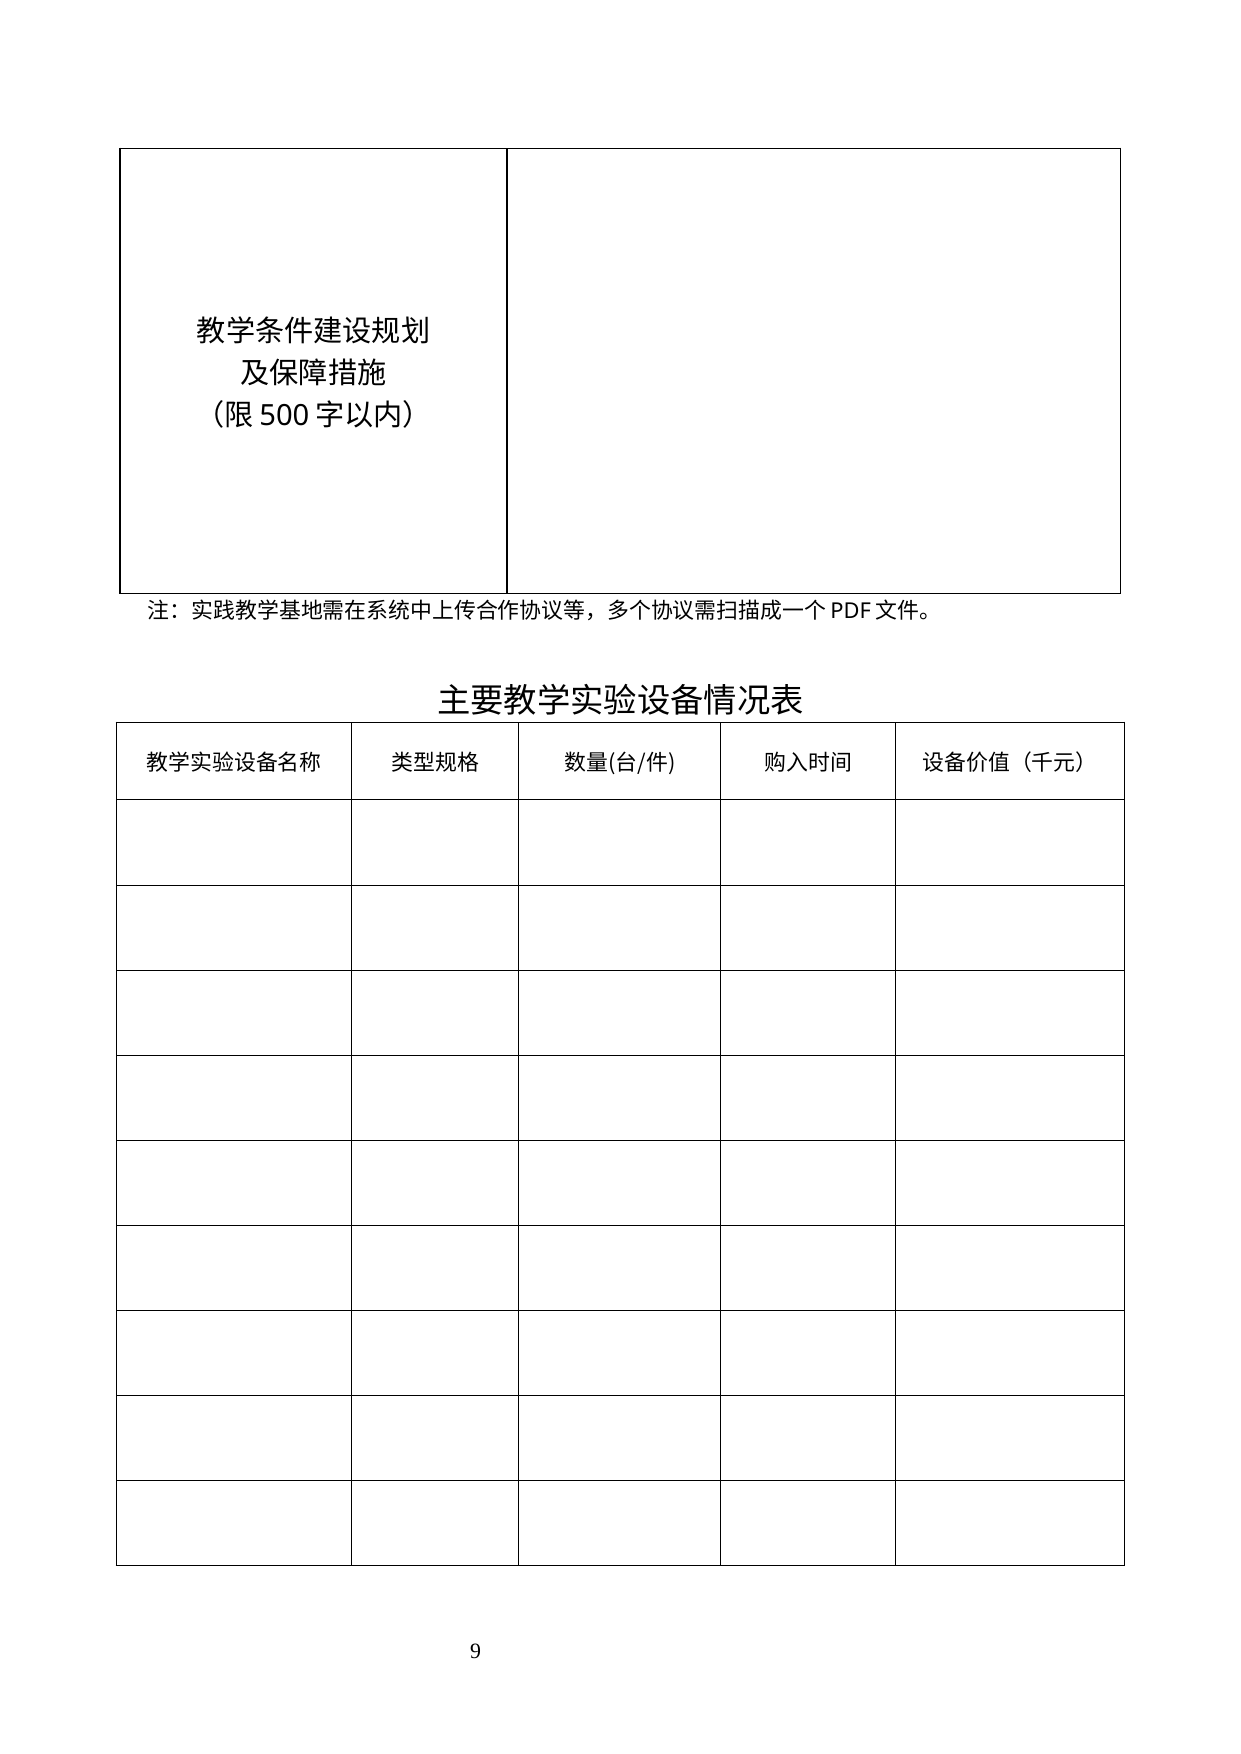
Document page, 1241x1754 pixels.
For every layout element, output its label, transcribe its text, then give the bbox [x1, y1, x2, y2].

table_cell [117, 971, 351, 1055]
text 注：实践教学基地需在系统中上传合作协议等，多个协议需扫描成一个PDF文件。 [148, 594, 1092, 625]
table_cell [117, 886, 351, 969]
table_cell [352, 800, 518, 884]
table_cell [896, 1396, 1124, 1480]
table_cell [721, 1226, 895, 1310]
table_cell [117, 1056, 351, 1140]
table_cell [519, 1226, 720, 1310]
table_cell [519, 1481, 720, 1565]
table_cell [721, 971, 895, 1055]
table_cell [896, 1226, 1124, 1310]
table_cell [721, 800, 895, 884]
table_cell [519, 1396, 720, 1480]
table_cell [721, 1141, 895, 1225]
table_cell [117, 1311, 351, 1395]
table_header 设备价值（千元） [896, 723, 1124, 799]
table_cell [352, 971, 518, 1055]
table_cell [519, 800, 720, 884]
table_cell [721, 1396, 895, 1480]
table_cell [896, 1481, 1124, 1565]
table_cell [117, 1481, 351, 1565]
table_header 数量(台/件) [519, 723, 720, 799]
table_cell [896, 1311, 1124, 1395]
table_cell [352, 1141, 518, 1225]
table_cell [352, 1311, 518, 1395]
table_header 类型规格 [352, 723, 518, 799]
table_cell [352, 1396, 518, 1480]
table_cell [721, 1311, 895, 1395]
table_cell [896, 800, 1124, 884]
table_cell [896, 1141, 1124, 1225]
table_cell [896, 1056, 1124, 1140]
table_cell [352, 1226, 518, 1310]
table_cell [352, 886, 518, 969]
table_cell [117, 1141, 351, 1225]
table_cell [519, 1056, 720, 1140]
table_cell [352, 1481, 518, 1565]
table_header 教学实验设备名称 [117, 723, 351, 799]
table_cell 教学条件建设规划 及保障措施 （限500字以内） [121, 149, 506, 592]
table_cell [721, 886, 895, 969]
table_cell [508, 149, 1120, 592]
table_cell [519, 886, 720, 969]
table_cell [117, 800, 351, 884]
table_cell [896, 886, 1124, 969]
table_cell [721, 1056, 895, 1140]
table_cell [519, 1311, 720, 1395]
table_cell [519, 971, 720, 1055]
table_header 购入时间 [721, 723, 895, 799]
table_cell [117, 1396, 351, 1480]
table_cell [721, 1481, 895, 1565]
table_cell [352, 1056, 518, 1140]
text 主要教学实验设备情况表 [148, 673, 1092, 722]
table_cell [896, 971, 1124, 1055]
table_cell [117, 1226, 351, 1310]
table_cell [519, 1141, 720, 1225]
